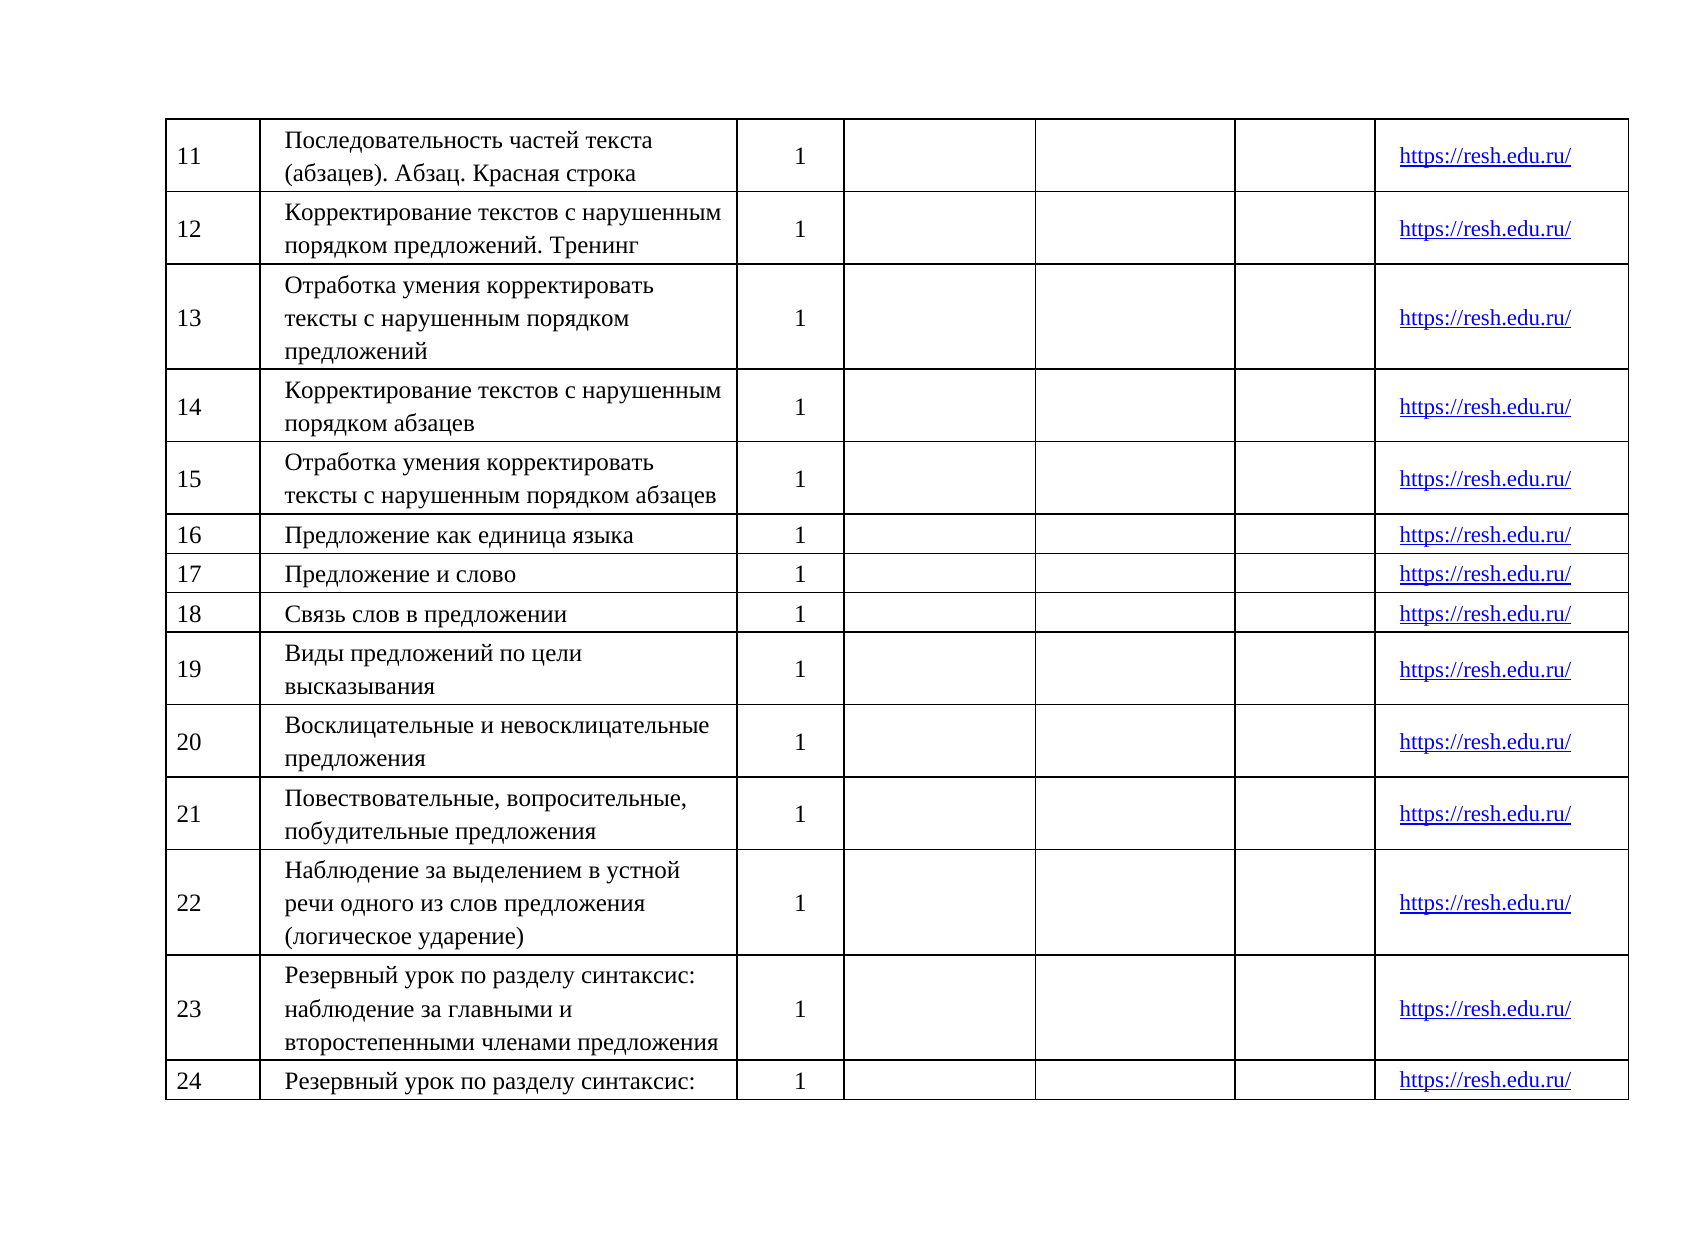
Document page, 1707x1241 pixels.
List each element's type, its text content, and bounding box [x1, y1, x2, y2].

table_cell [1036, 1061, 1234, 1099]
table_cell [1036, 265, 1234, 368]
table_cell 24 [167, 1061, 259, 1099]
table_cell 22 [167, 850, 259, 954]
table_cell [1036, 956, 1234, 1059]
table_cell [845, 633, 1035, 704]
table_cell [1376, 120, 1628, 191]
table_cell Отработка умения корректировать тексты с нарушенным порядком предложений [261, 265, 736, 368]
table_cell [845, 515, 1035, 552]
table_cell 1 [738, 554, 843, 592]
table_cell 1 [738, 442, 843, 513]
table_cell Корректирование текстов с нарушенным порядком предложений. Тренинг [261, 192, 736, 263]
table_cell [1376, 1061, 1628, 1099]
table_cell Повествовательные, вопросительные, побудительные предложения [261, 778, 736, 848]
table_cell 12 [167, 192, 259, 263]
table_cell 18 [167, 593, 259, 631]
table_cell [1236, 850, 1374, 954]
table_cell [1036, 370, 1234, 441]
table_cell 11 [167, 120, 259, 191]
table_cell 16 [167, 515, 259, 552]
table_cell 1 [738, 1061, 843, 1099]
table_cell [845, 593, 1035, 631]
table_cell 17 [167, 554, 259, 592]
table_cell Предложение как единица языка [261, 515, 736, 552]
table_cell [1236, 1061, 1374, 1099]
table_cell [1036, 442, 1234, 513]
table_cell Резервный урок по разделу синтаксис: наблюдение за главными и второстепенными членами предложения [261, 956, 736, 1059]
table_cell 1 [738, 778, 843, 848]
table_cell [1236, 192, 1374, 263]
table_cell 1 [738, 515, 843, 552]
table_cell [845, 370, 1035, 441]
table_cell [1036, 554, 1234, 592]
table_cell [845, 705, 1035, 776]
table_cell 15 [167, 442, 259, 513]
table_cell [845, 956, 1035, 1059]
table_cell [845, 554, 1035, 592]
table_cell [1236, 370, 1374, 441]
table_cell Восклицательные и невосклицательные предложения [261, 705, 736, 776]
table_cell https://resh.edu.ru/ [1376, 370, 1628, 441]
table_cell 23 [167, 956, 259, 1059]
table_cell Связь слов в предложении [261, 593, 736, 631]
table_cell [1236, 956, 1374, 1059]
table_cell [1036, 850, 1234, 954]
table_cell Отработка умения корректировать тексты с нарушенным порядком абзацев [261, 442, 736, 513]
table_cell https://resh.edu.ru/ [1376, 633, 1628, 704]
table_cell 14 [167, 370, 259, 441]
table_cell 13 [167, 265, 259, 368]
table_cell 21 [167, 778, 259, 848]
table_cell [1036, 633, 1234, 704]
table_cell 1 [738, 370, 843, 441]
table_cell 1 [738, 633, 843, 704]
table_cell 1 [738, 192, 843, 263]
table_cell https://resh.edu.ru/ [1376, 442, 1628, 513]
table_cell [845, 265, 1035, 368]
table_cell 1 [738, 705, 843, 776]
table_cell [845, 850, 1035, 954]
table_cell [845, 1061, 1035, 1099]
table_cell [1036, 778, 1234, 848]
table_cell Наблюдение за выделением в устной речи одного из слов предложения (логическое ударение) [261, 850, 736, 954]
table_cell https://resh.edu.ru/ [1376, 778, 1628, 848]
table_cell 1 [738, 593, 843, 631]
table_cell https://resh.edu.ru/ [1376, 515, 1628, 552]
table_cell [845, 778, 1035, 848]
table_cell https://resh.edu.ru/ [1376, 593, 1628, 631]
table_cell Корректирование текстов с нарушенным порядком абзацев [261, 370, 736, 441]
table_cell [1236, 593, 1374, 631]
table_cell [1236, 265, 1374, 368]
table_cell [1236, 705, 1374, 776]
table_cell [1236, 120, 1374, 191]
table_cell https://resh.edu.ru/ [1376, 705, 1628, 776]
table_cell 1 [738, 850, 843, 954]
table_cell [1236, 778, 1374, 848]
table_cell Последовательность частей текста (абзацев). Абзац. Красная строка [261, 120, 736, 191]
table_cell Предложение и слово [261, 554, 736, 592]
table_cell [845, 192, 1035, 263]
table_cell 19 [167, 633, 259, 704]
table_cell https://resh.edu.ru/ [1376, 192, 1628, 263]
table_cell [261, 1061, 736, 1099]
table_cell 1 [738, 956, 843, 1059]
table_cell https://resh.edu.ru/ [1376, 554, 1628, 592]
table_cell https://resh.edu.ru/ [1376, 850, 1628, 954]
table_cell 1 [738, 265, 843, 368]
table_cell [1036, 120, 1234, 191]
table_cell [845, 442, 1035, 513]
table_cell [1236, 554, 1374, 592]
table_cell [1036, 593, 1234, 631]
table_cell [1236, 515, 1374, 552]
table_cell [1236, 442, 1374, 513]
table_cell https://resh.edu.ru/ [1376, 265, 1628, 368]
table_cell 20 [167, 705, 259, 776]
table_cell https://resh.edu.ru/ [1376, 956, 1628, 1059]
table_cell [845, 120, 1035, 191]
table_cell [1036, 705, 1234, 776]
table_cell [1036, 515, 1234, 552]
table_cell 1 [738, 120, 843, 191]
table_cell [1036, 192, 1234, 263]
table_cell Виды предложений по цели высказывания [261, 633, 736, 704]
table_cell [1236, 633, 1374, 704]
